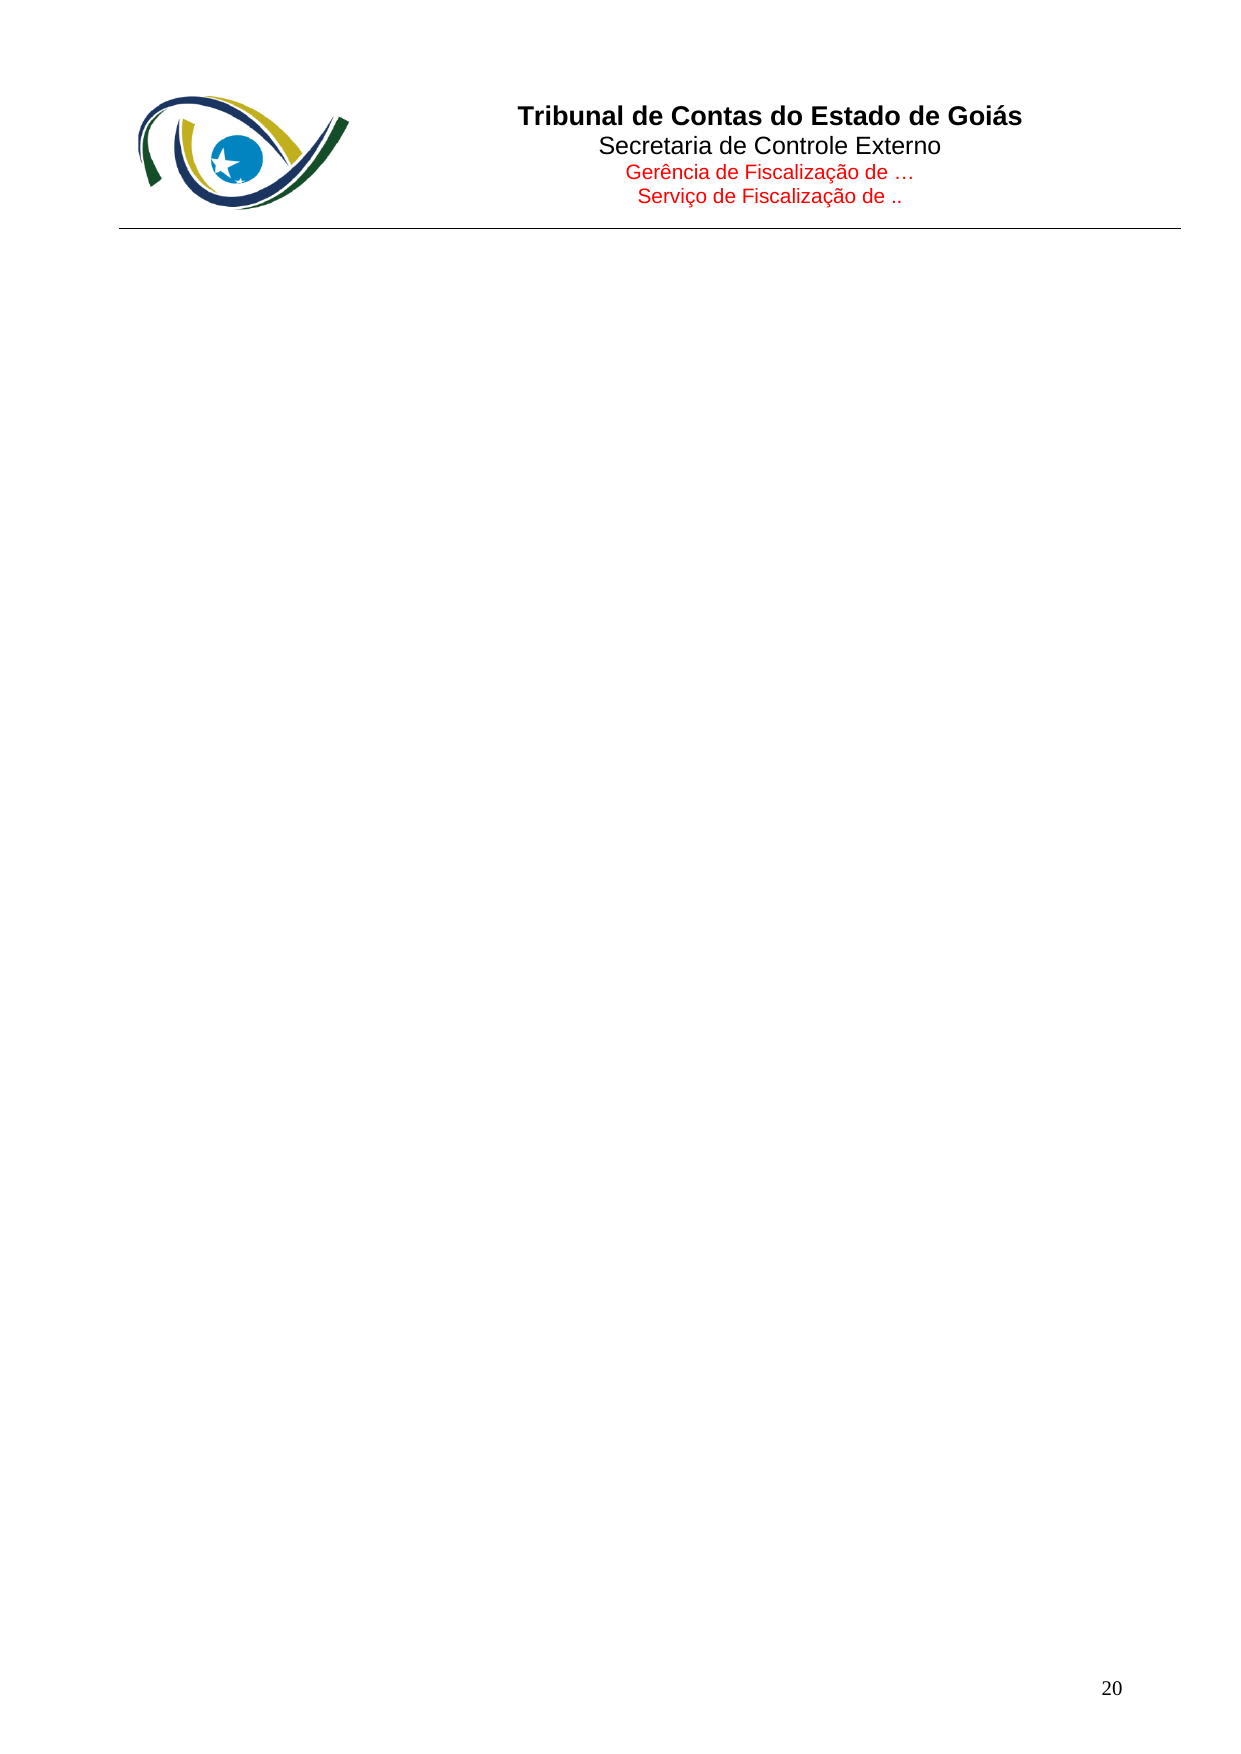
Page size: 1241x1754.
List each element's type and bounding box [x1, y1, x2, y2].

picture [138, 96, 351, 212]
